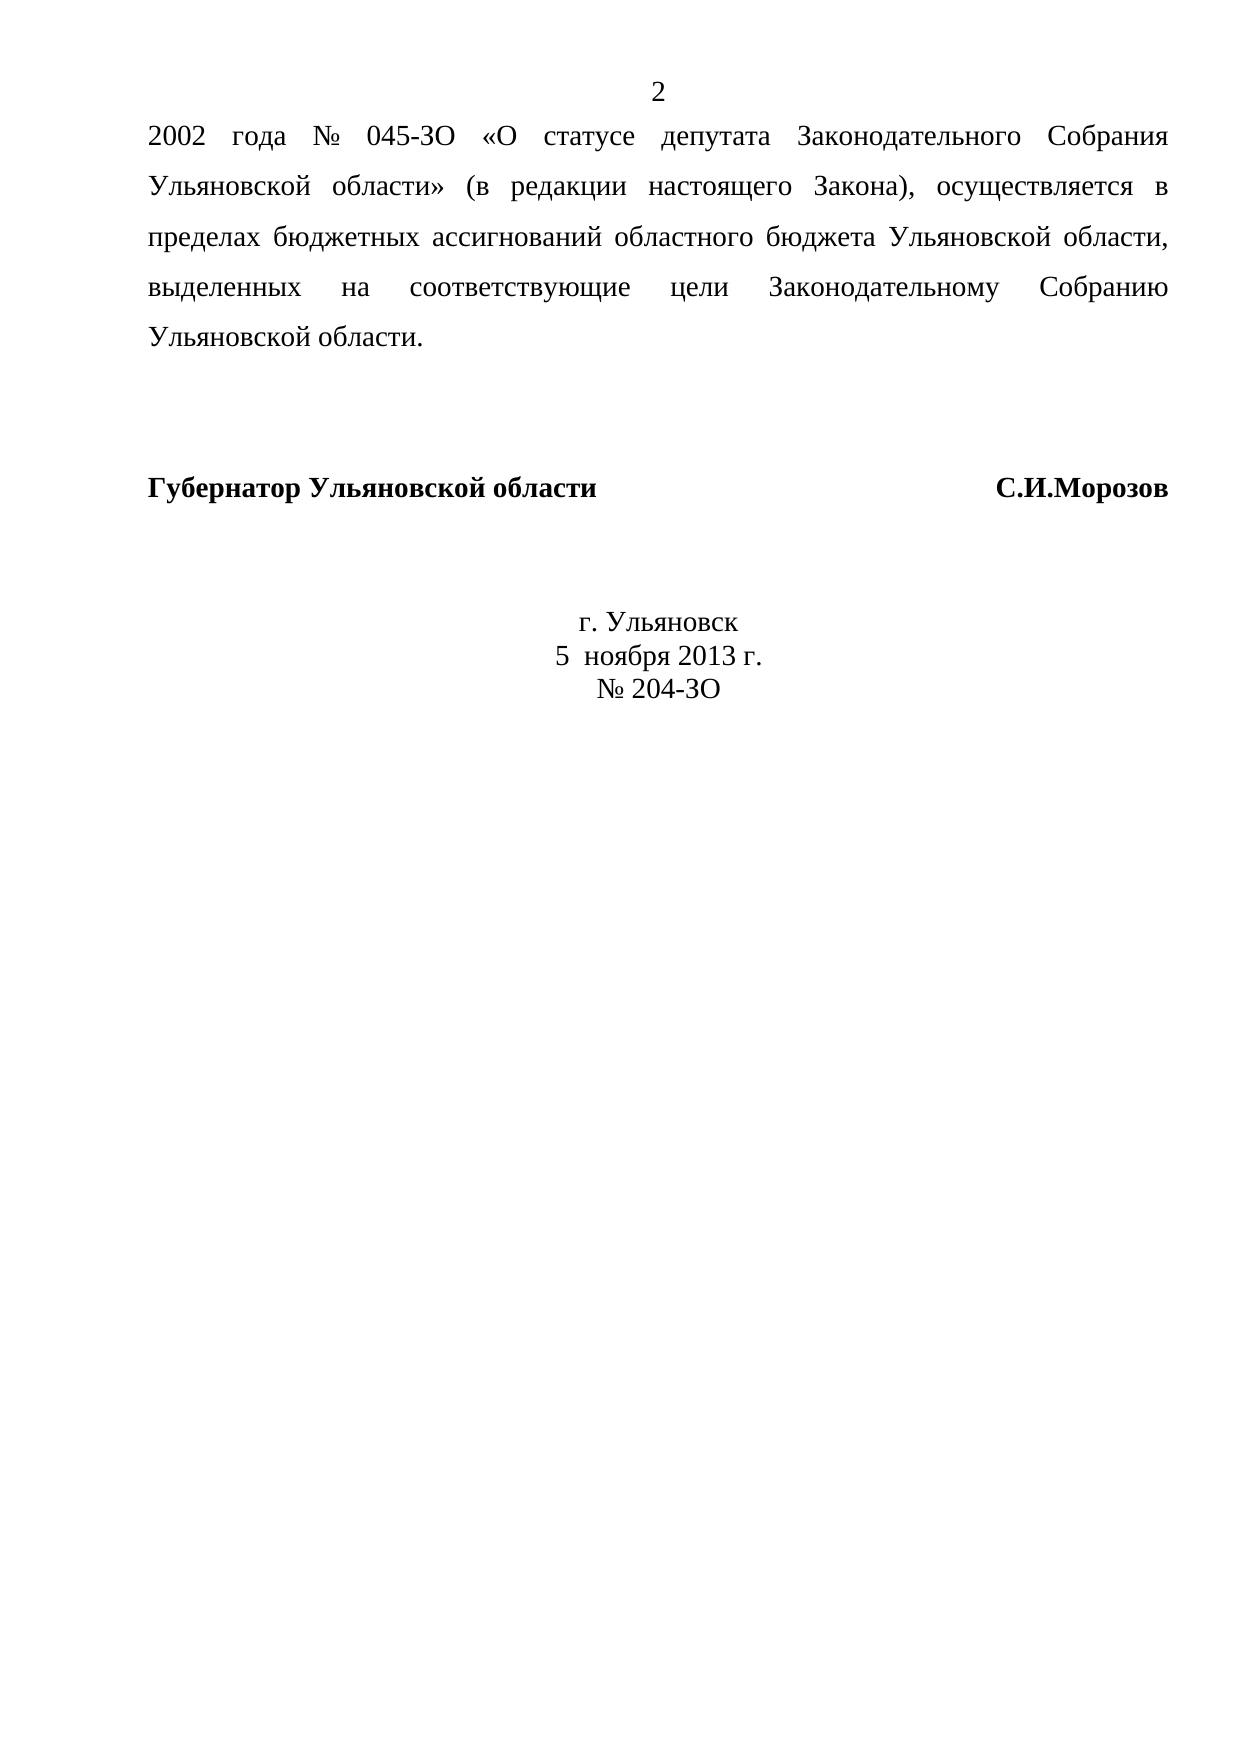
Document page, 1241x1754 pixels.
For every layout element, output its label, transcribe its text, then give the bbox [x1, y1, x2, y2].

text Губернатор Ульяновской области С.И.Морозов [148, 470, 1169, 504]
text № 204-ЗО [148, 672, 1169, 705]
text 5 ноября . [148, 638, 1169, 672]
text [148, 118, 1169, 353]
text г. Ульяновск [148, 604, 1169, 638]
